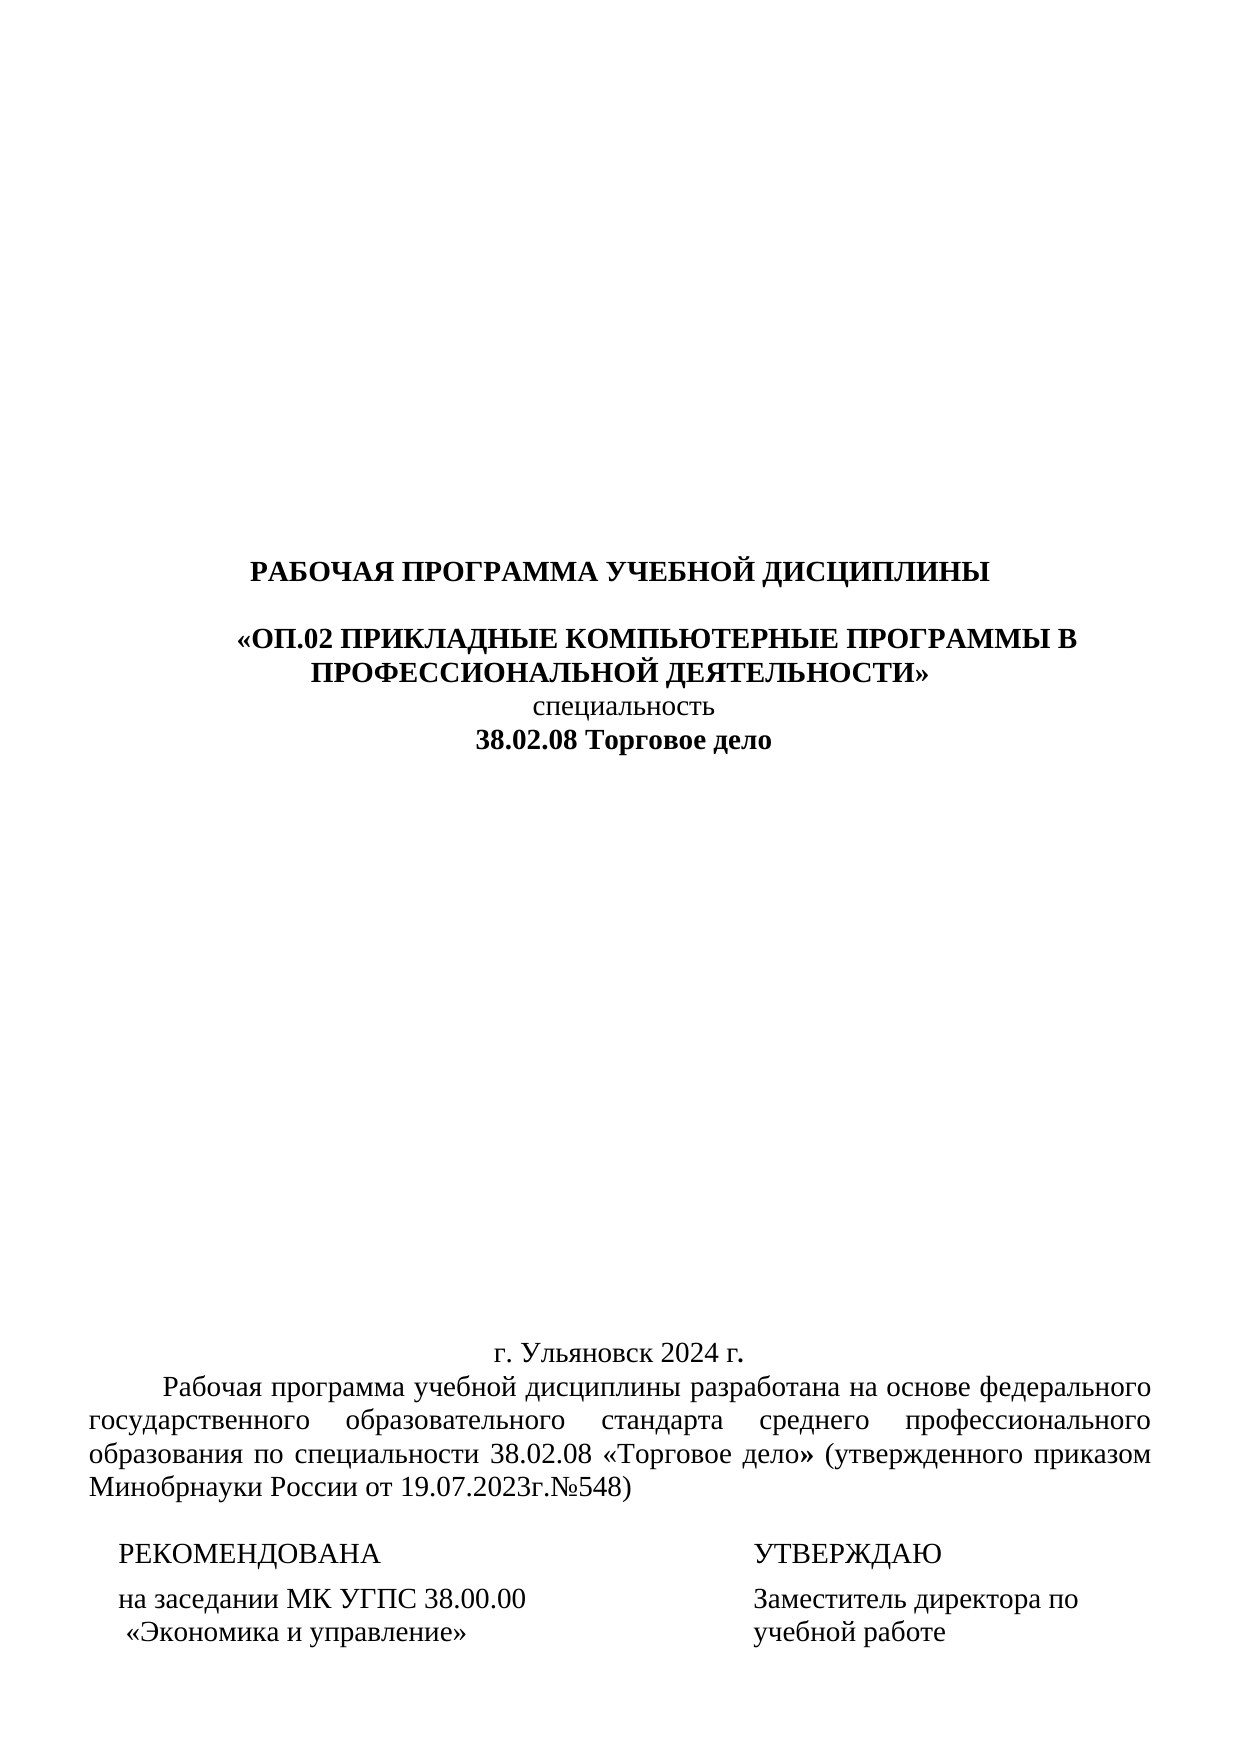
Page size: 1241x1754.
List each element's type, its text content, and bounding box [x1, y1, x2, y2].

text специальность [89, 688, 1152, 722]
text Рабочая ПРОГРАММа УЧЕБНОЙ ДИСЦИПЛИНЫ [89, 554, 1152, 588]
text 38.02.08 Торговое дело [89, 722, 1152, 755]
text г. Ульяновск 2024 г. [89, 1335, 1152, 1369]
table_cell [107, 1581, 742, 1651]
table_header УТВЕРЖДАЮ [742, 1536, 1133, 1581]
text Рабочая программа учебной дисциплины разработана на основе федерального государственного образовательного стандарта среднего профессионального образования по специальности 38.02.08 «Торговое дело» (утвержденного приказом Минобрнауки России от 19.07.2023г.№548) [89, 1369, 1152, 1503]
table_header РЕКОМЕНДОВАНА [107, 1536, 742, 1581]
text «ОП.02 Прикладные компьютерные программы в профессиональной деятельности» [89, 621, 1152, 688]
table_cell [742, 1581, 1133, 1651]
